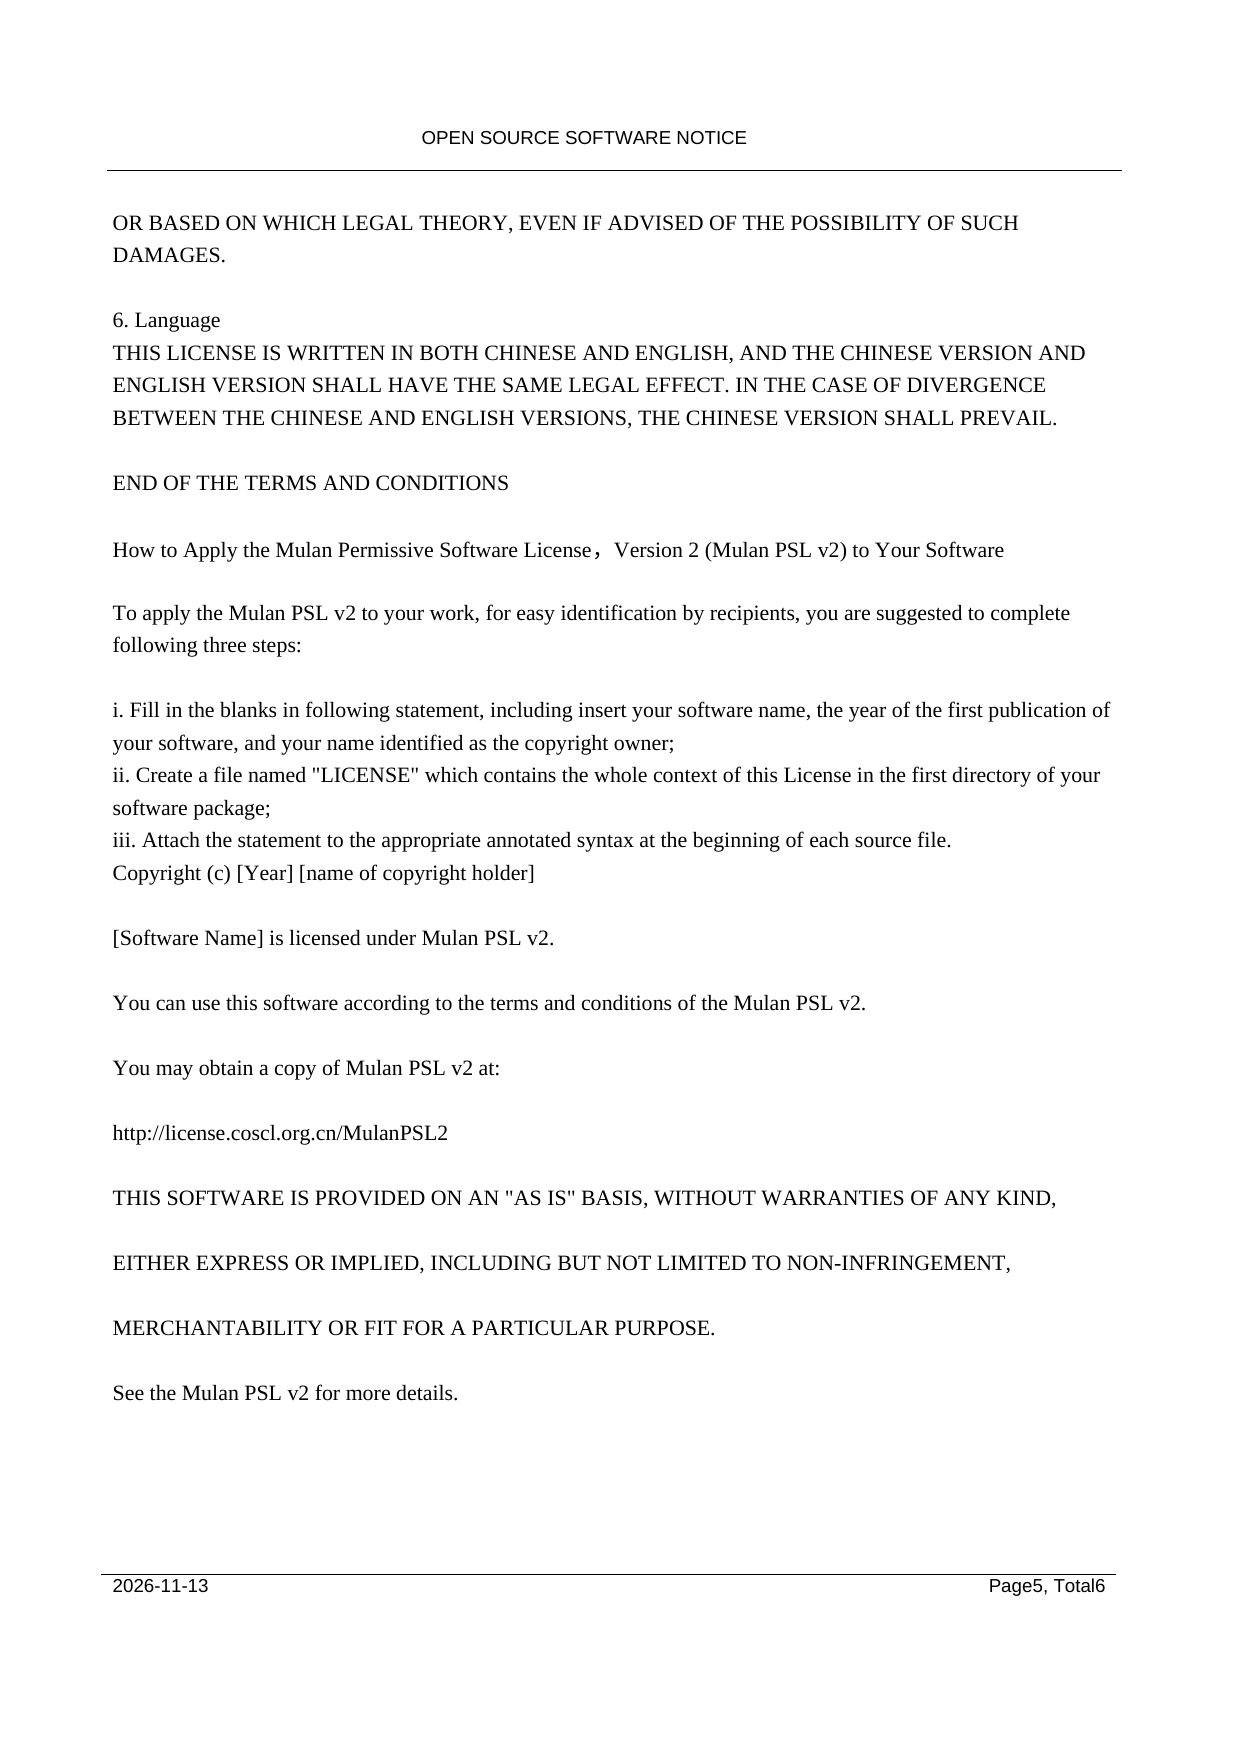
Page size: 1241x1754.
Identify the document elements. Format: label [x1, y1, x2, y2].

text [112, 206, 1128, 1409]
